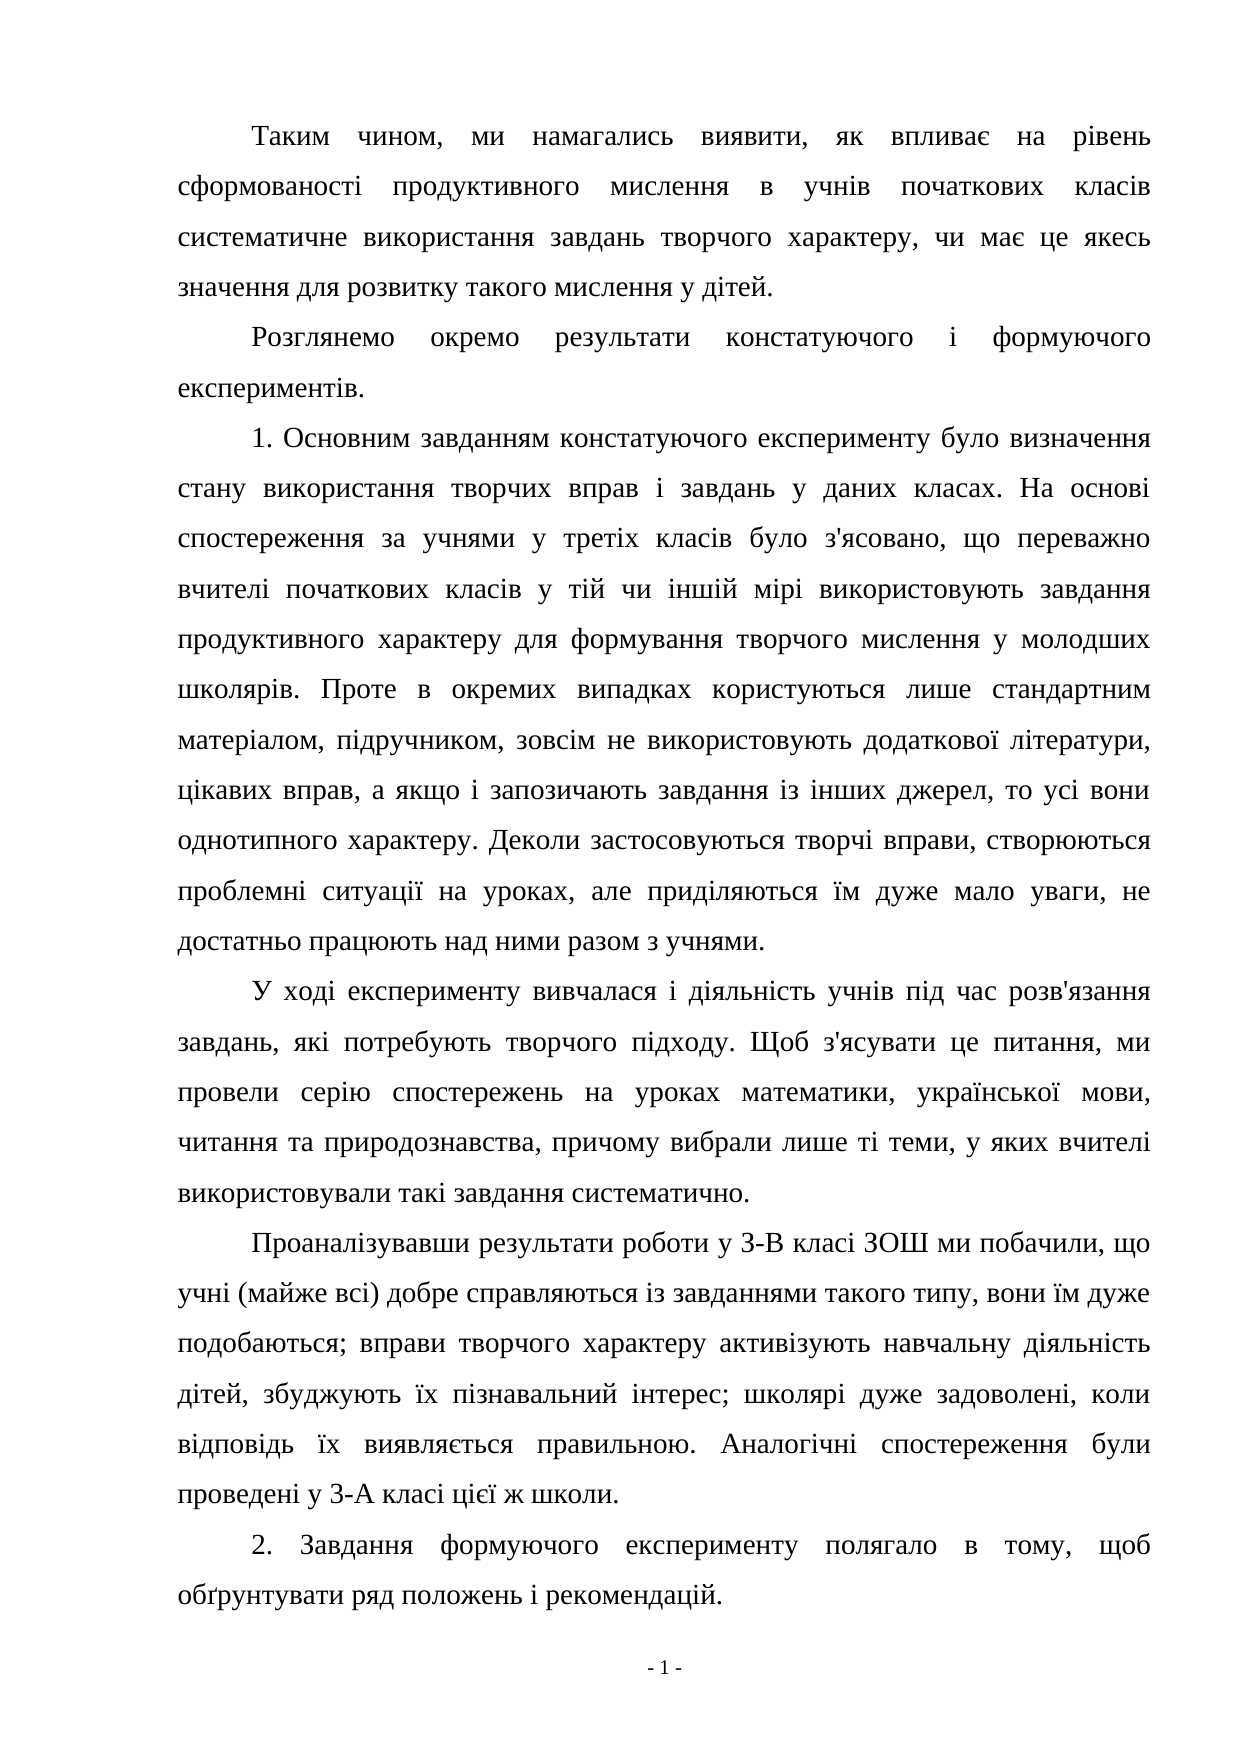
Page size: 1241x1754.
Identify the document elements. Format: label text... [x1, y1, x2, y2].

text У ході експерименту вивчалася і діяльність учнів під час розв'язання завдань, які потребують творчого підходу. Щоб з'ясувати це питання, ми провели серію спостережень на уроках математики, української мови, читання та природознавства, причому вибрали лише ті теми, у яких вчителі використовували такі завдання систематично. [177, 973, 1152, 1208]
text 1. Основним завданням констатуючого експерименту було визначення стану використання творчих вправ і завдань у даних класах. На основі спостереження за учнями у третіх класів було з'ясовано, що переважно вчителі початкових класів у тій чи іншій мірі використовують завдання продуктивного характеру для формування творчого мислення у молодших школярів. Проте в окремих випадках користуються лише стандартним матеріалом, підручником, зовсім не використовують додаткової літератури, цікавих вправ, а якщо і запозичають завдання із інших джерел, то усі вони однотипного характеру. Деколи застосовуються творчі вправи, створюються проблемні ситуації на уроках, але приділяються їм дуже мало уваги, не достатньо працюють над ними разом з учнями. [177, 420, 1152, 957]
text Розглянемо окремо результати констатуючого і формуючого експериментів. [177, 319, 1152, 403]
text 2. Завдання формуючого експерименту полягало в тому, щоб обґрунтувати ряд положень і рекомендацій. [177, 1527, 1152, 1611]
text Таким чином, ми намагались виявити, як впливає на рівень сформованості продуктивного мислення в учнів початкових класів систематичне використання завдань творчого характеру, чи має це якесь значення для розвитку такого мислення у дітей. [177, 118, 1152, 303]
text Проаналізувавши результати роботи у З-В класі ЗОШ ми побачили, що учні (майже всі) добре справляються із завданнями такого типу, вони їм дуже подобаються; вправи творчого характеру активізують навчальну діяльність дітей, збуджують їх пізнавальний інтерес; школярі дуже задоволені, коли відповідь їх виявляється правильною. Аналогічні спостереження були проведені у 3-А класі цієї ж школи. [177, 1225, 1152, 1510]
